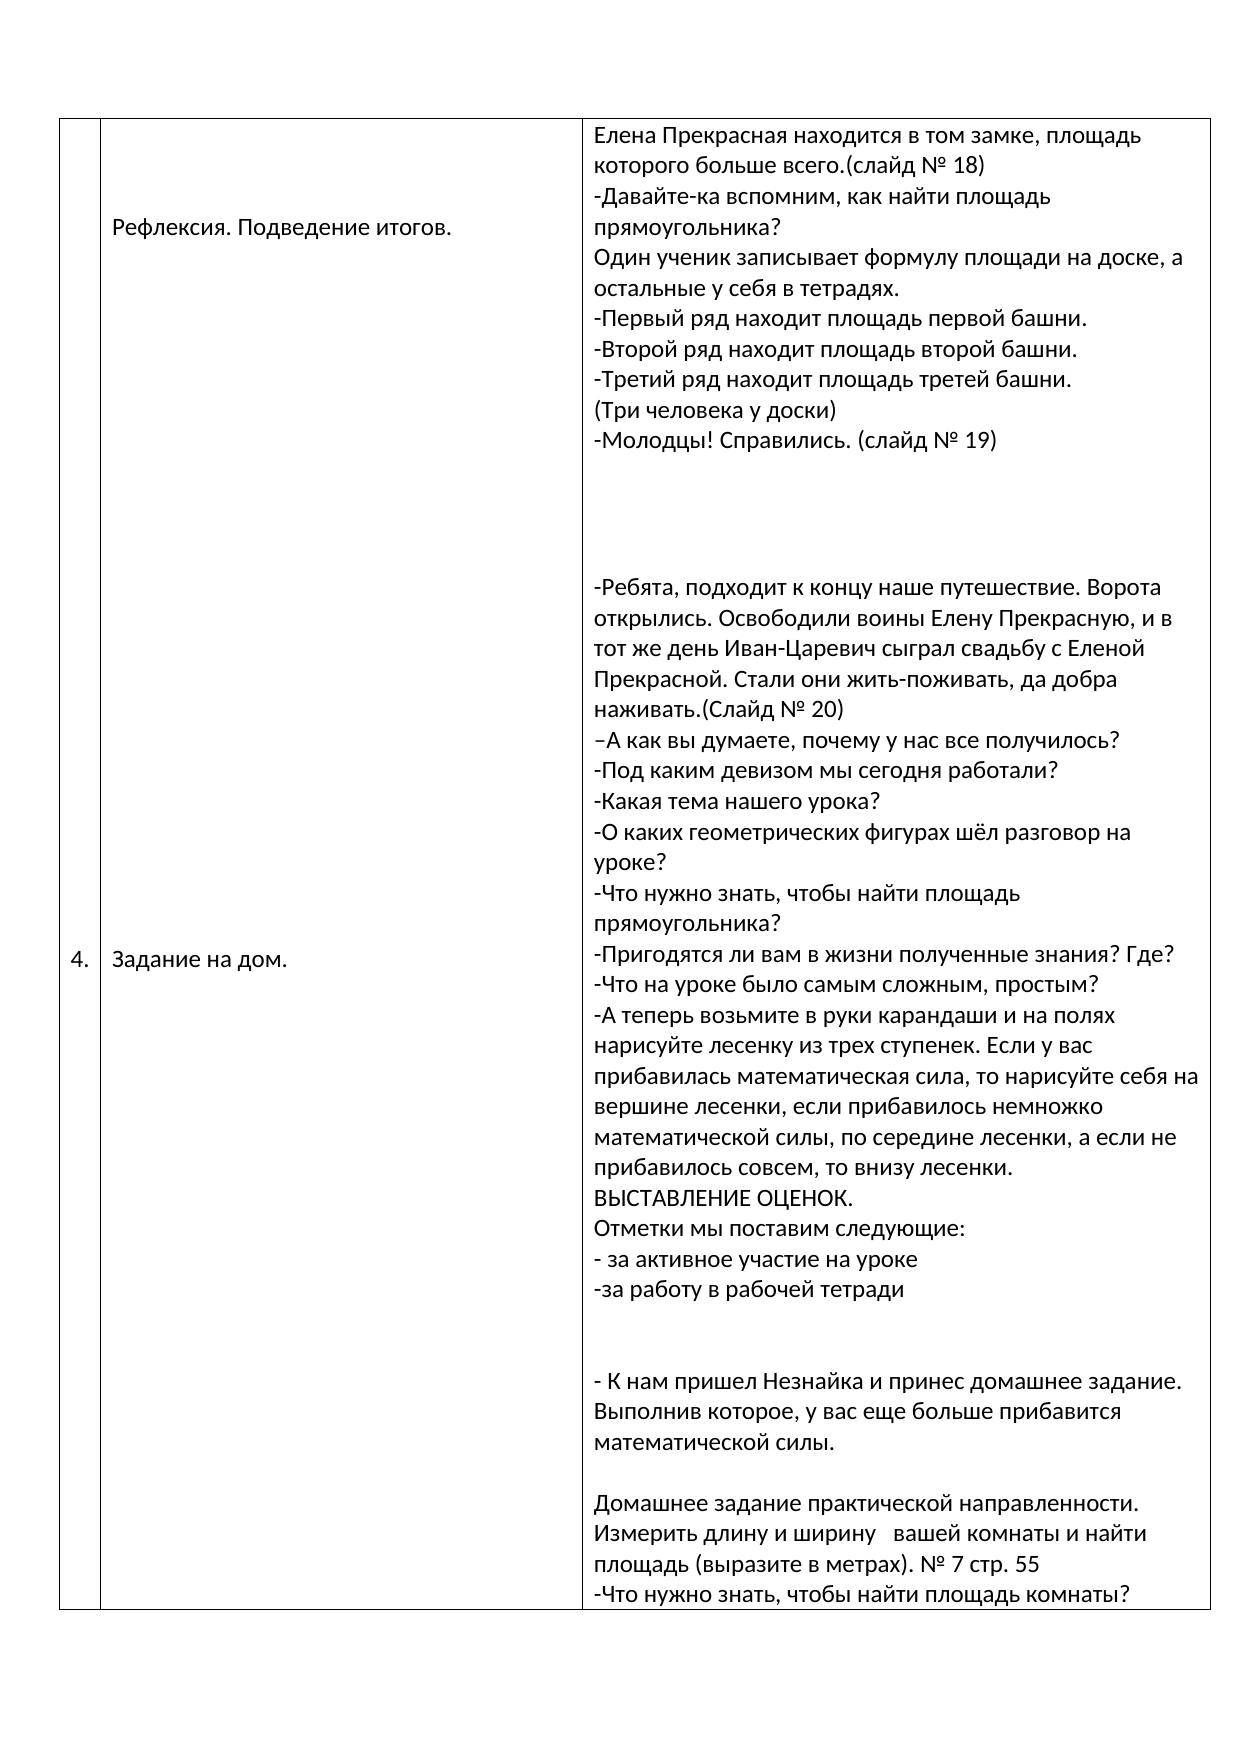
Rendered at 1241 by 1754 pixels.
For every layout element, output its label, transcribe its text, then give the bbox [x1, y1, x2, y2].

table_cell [583, 119, 1210, 1609]
table_cell 1. 2. 3. 4. [60, 119, 100, 1609]
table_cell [101, 119, 582, 1609]
